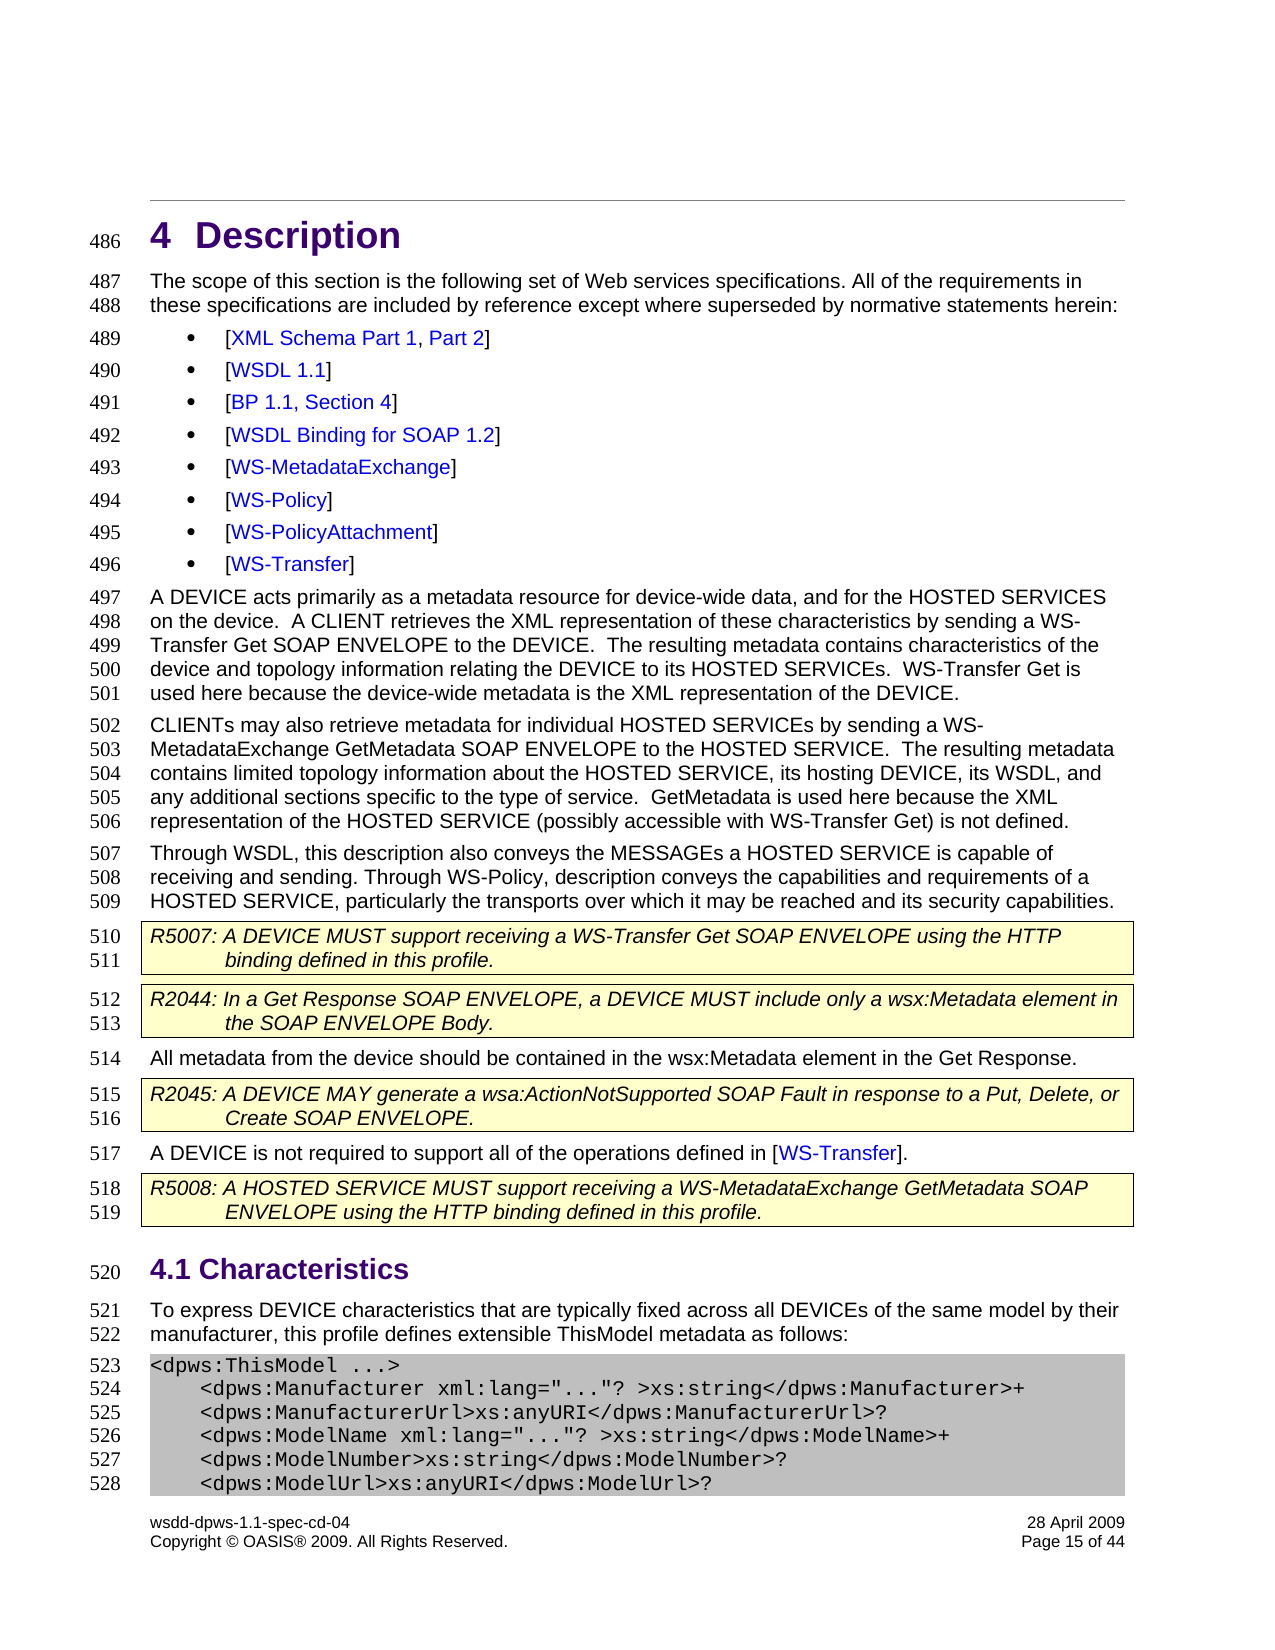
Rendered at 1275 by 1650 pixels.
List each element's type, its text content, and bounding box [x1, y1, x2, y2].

subtitle Description [150, 201, 1125, 257]
text <dpws:ModelName xml:lang="..."? >xs:string</dpws:ModelName>+ [150, 1426, 1125, 1449]
text <dpws:ModelNumber>xs:string</dpws:ModelNumber>? [150, 1449, 1125, 1473]
subtitle Characteristics [150, 1252, 1125, 1286]
text The scope of this section is the following set of Web services specifications. All of the requirements in these specifications are included by reference except where superseded by normative statements herein: [150, 269, 1125, 317]
list [WSDL 1.1] [187, 358, 1125, 382]
text <dpws:ManufacturerUrl>xs:anyURI</dpws:ManufacturerUrl>? [150, 1402, 1125, 1426]
list [WS-Policy] [187, 487, 1125, 511]
text All metadata from the device should be contained in the wsx:Metadata element in the Get Response. [150, 1046, 1125, 1070]
list [WS-PolicyAttachment] [187, 520, 1125, 544]
list [WSDL Binding for SOAP 1.2] [187, 423, 1125, 447]
text R2044: In a Get Response SOAP ENVELOPE, a DEVICE MUST include only a wsx:Metadata element in the SOAP ENVELOPE Body. [142, 985, 1133, 1037]
text <dpws:ModelUrl>xs:anyURI</dpws:ModelUrl>? [150, 1473, 1125, 1496]
text <dpws:Manufacturer xml:lang="..."? >xs:string</dpws:Manufacturer>+ [150, 1378, 1125, 1402]
text Through WSDL, this description also conveys the MESSAGEs a HOSTED SERVICE is capable of receiving and sending. Through WS-Policy, description conveys the capabilities and requirements of a HOSTED SERVICE, particularly the transports over which it may be reached and its security capabilities. [150, 841, 1125, 913]
text A DEVICE acts primarily as a metadata resource for device-wide data, and for the HOSTED SERVICES on the device. A CLIENT retrieves the XML representation of these characteristics by sending a WS-Transfer Get SOAP ENVELOPE to the DEVICE. The resulting metadata contains characteristics of the device and topology information relating the DEVICE to its HOSTED SERVICEs. WS-Transfer Get is used here because the device-wide metadata is the XML representation of the DEVICE. [150, 584, 1125, 704]
list [XML Schema Part 1, Part 2] [187, 325, 1125, 349]
text CLIENTs may also retrieve metadata for individual HOSTED SERVICEs by sending a WS-MetadataExchange GetMetadata SOAP ENVELOPE to the HOSTED SERVICE. The resulting metadata contains limited topology information about the HOSTED SERVICE, its hosting DEVICE, its WSDL, and any additional sections specific to the type of service. GetMetadata is used here because the XML representation of the HOSTED SERVICE (possibly accessible with WS-Transfer Get) is not defined. [150, 713, 1125, 832]
text R5008: A HOSTED SERVICE MUST support receiving a WS-MetadataExchange GetMetadata SOAP ENVELOPE using the HTTP binding defined in this profile. [142, 1174, 1133, 1226]
list [BP 1.1, Section 4] [187, 390, 1125, 414]
text <dpws:ThisModel ...> [150, 1354, 1125, 1378]
text To express DEVICE characteristics that are typically fixed across all DEVICEs of the same model by their manufacturer, this profile defines extensible ThisModel metadata as follows: [150, 1298, 1125, 1346]
list [WS-MetadataExchange] [187, 455, 1125, 479]
list [WS-Transfer] [187, 552, 1125, 576]
text R5007: A DEVICE MUST support receiving a WS-Transfer Get SOAP ENVELOPE using the HTTP binding defined in this profile. [142, 922, 1133, 974]
text R2045: A DEVICE MAY generate a wsa:ActionNotSupported SOAP Fault in response to a Put, Delete, or Create SOAP ENVELOPE. [142, 1079, 1133, 1131]
text A DEVICE is not required to support all of the operations defined in [WS-Transfer]. [150, 1141, 1125, 1165]
